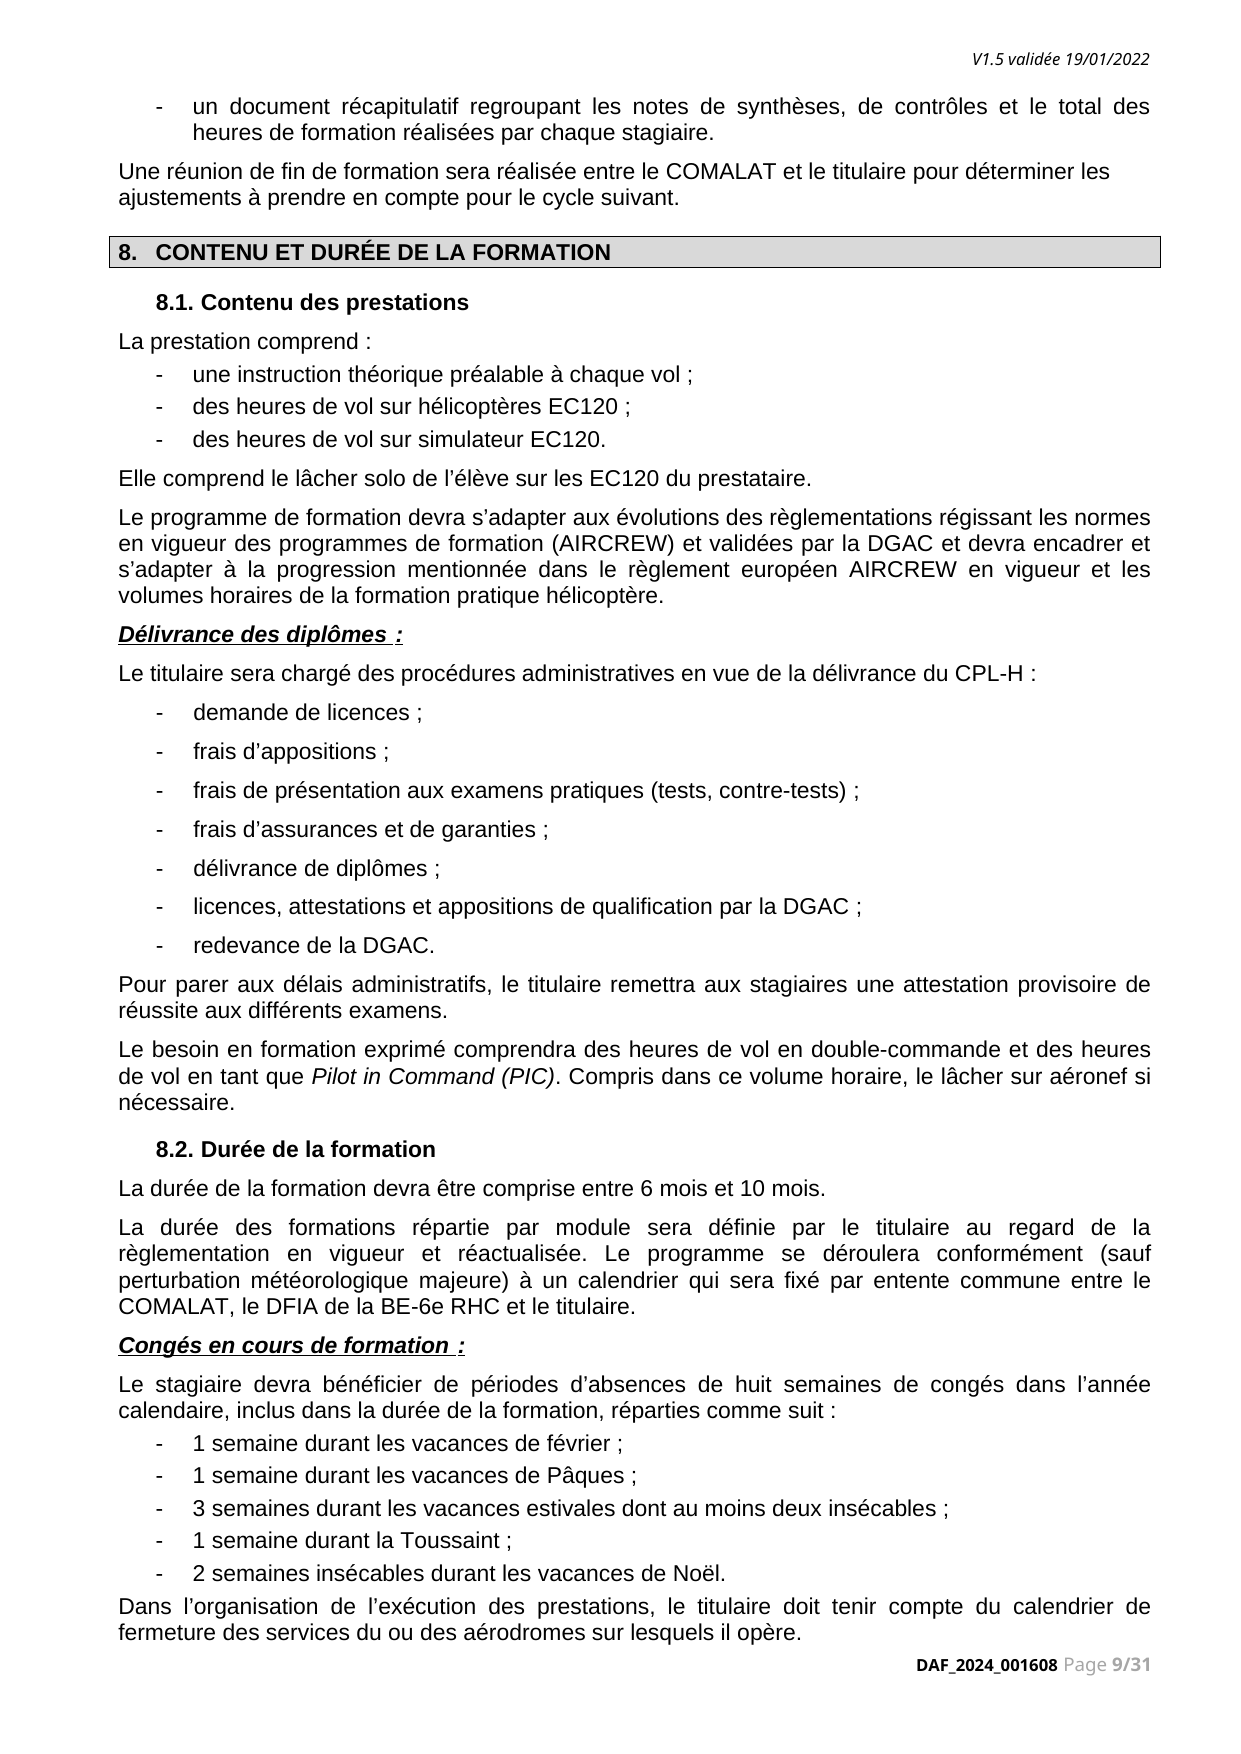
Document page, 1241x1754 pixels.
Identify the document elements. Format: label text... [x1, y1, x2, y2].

list Elle comprend le lâcher solo de l’élève sur les EC120 du prestataire. [118, 464, 1152, 491]
list Durée de la formation [156, 1136, 1152, 1162]
list frais d’appositions ; [156, 738, 1152, 764]
list un document récapitulatif regroupant les notes de synthèses, de contrôles et le total des heures de formation réalisées par chaque stagiaire. [155, 93, 1152, 145]
list licences, attestations et appositions de qualification par la DGAC ; [156, 893, 1152, 920]
list Le besoin en formation exprimé comprendra des heures de vol en double-commande et des heures de vol en tant que Pilot in Command (PIC). Compris dans ce volume horaire, le lâcher sur aéronef si nécessaire. [118, 1036, 1152, 1115]
list délivrance de diplômes ; [156, 854, 1152, 881]
text Une réunion de fin de formation sera réalisée entre le COMALAT et le titulaire pour déterminer les ajustements à prendre en compte pour le cycle suivant. [118, 158, 1152, 211]
list des heures de vol sur simulateur EC120. [155, 426, 1152, 452]
list 2 semaines insécables durant les vacances de Noël. [155, 1560, 1152, 1586]
list 1 semaine durant la Toussaint ; [155, 1527, 1152, 1554]
list demande de licences ; [156, 699, 1152, 725]
list 1 semaine durant les vacances de février ; [155, 1429, 1152, 1456]
list La durée des formations répartie par module sera définie par le titulaire au regard de la règlementation en vigueur et réactualisée. Le programme se déroulera conformément (sauf perturbation météorologique majeure) à un calendrier qui sera fixé par entente commune entre le COMALAT, le DFIA de la BE-6e RHC et le titulaire. [118, 1214, 1152, 1319]
list Délivrance des diplômes : [118, 621, 1152, 648]
list des heures de vol sur hélicoptères EC120 ; [155, 393, 1152, 419]
list frais d’assurances et de garanties ; [156, 816, 1152, 842]
list Congés en cours de formation : [118, 1332, 1152, 1358]
list 1 semaine durant les vacances de Pâques ; [155, 1462, 1152, 1488]
list CONTENU ET DURÉE DE LA FORMATION [110, 237, 1160, 267]
list Pour parer aux délais administratifs, le titulaire remettra aux stagiaires une attestation provisoire de réussite aux différents examens. [118, 971, 1152, 1024]
list Le titulaire sera chargé des procédures administratives en vue de la délivrance du CPL-H : [118, 660, 1152, 687]
text Dans l’organisation de l’exécution des prestations, le titulaire doit tenir compte du calendrier de fermeture des services du ou des aérodromes sur lesquels il opère. [118, 1593, 1152, 1645]
list La prestation comprend : [118, 328, 1152, 354]
list frais de présentation aux examens pratiques (tests, contre-tests) ; [156, 777, 1152, 803]
list Le programme de formation devra s’adapter aux évolutions des règlementations régissant les normes en vigueur des programmes de formation (AIRCREW) et validées par la DGAC et devra encadrer et s’adapter à la progression mentionnée dans le règlement européen AIRCREW en vigueur et les volumes horaires de la formation pratique hélicoptère. [118, 503, 1152, 609]
list 3 semaines durant les vacances estivales dont au moins deux insécables ; [155, 1495, 1152, 1521]
list Contenu des prestations [156, 289, 1152, 315]
list redevance de la DGAC. [156, 932, 1152, 958]
list La durée de la formation devra être comprise entre 6 mois et 10 mois. [118, 1175, 1152, 1201]
list une instruction théorique préalable à chaque vol ; [155, 361, 1152, 387]
list Le stagiaire devra bénéficier de périodes d’absences de huit semaines de congés dans l’année calendaire, inclus dans la durée de la formation, réparties comme suit : [118, 1371, 1152, 1423]
